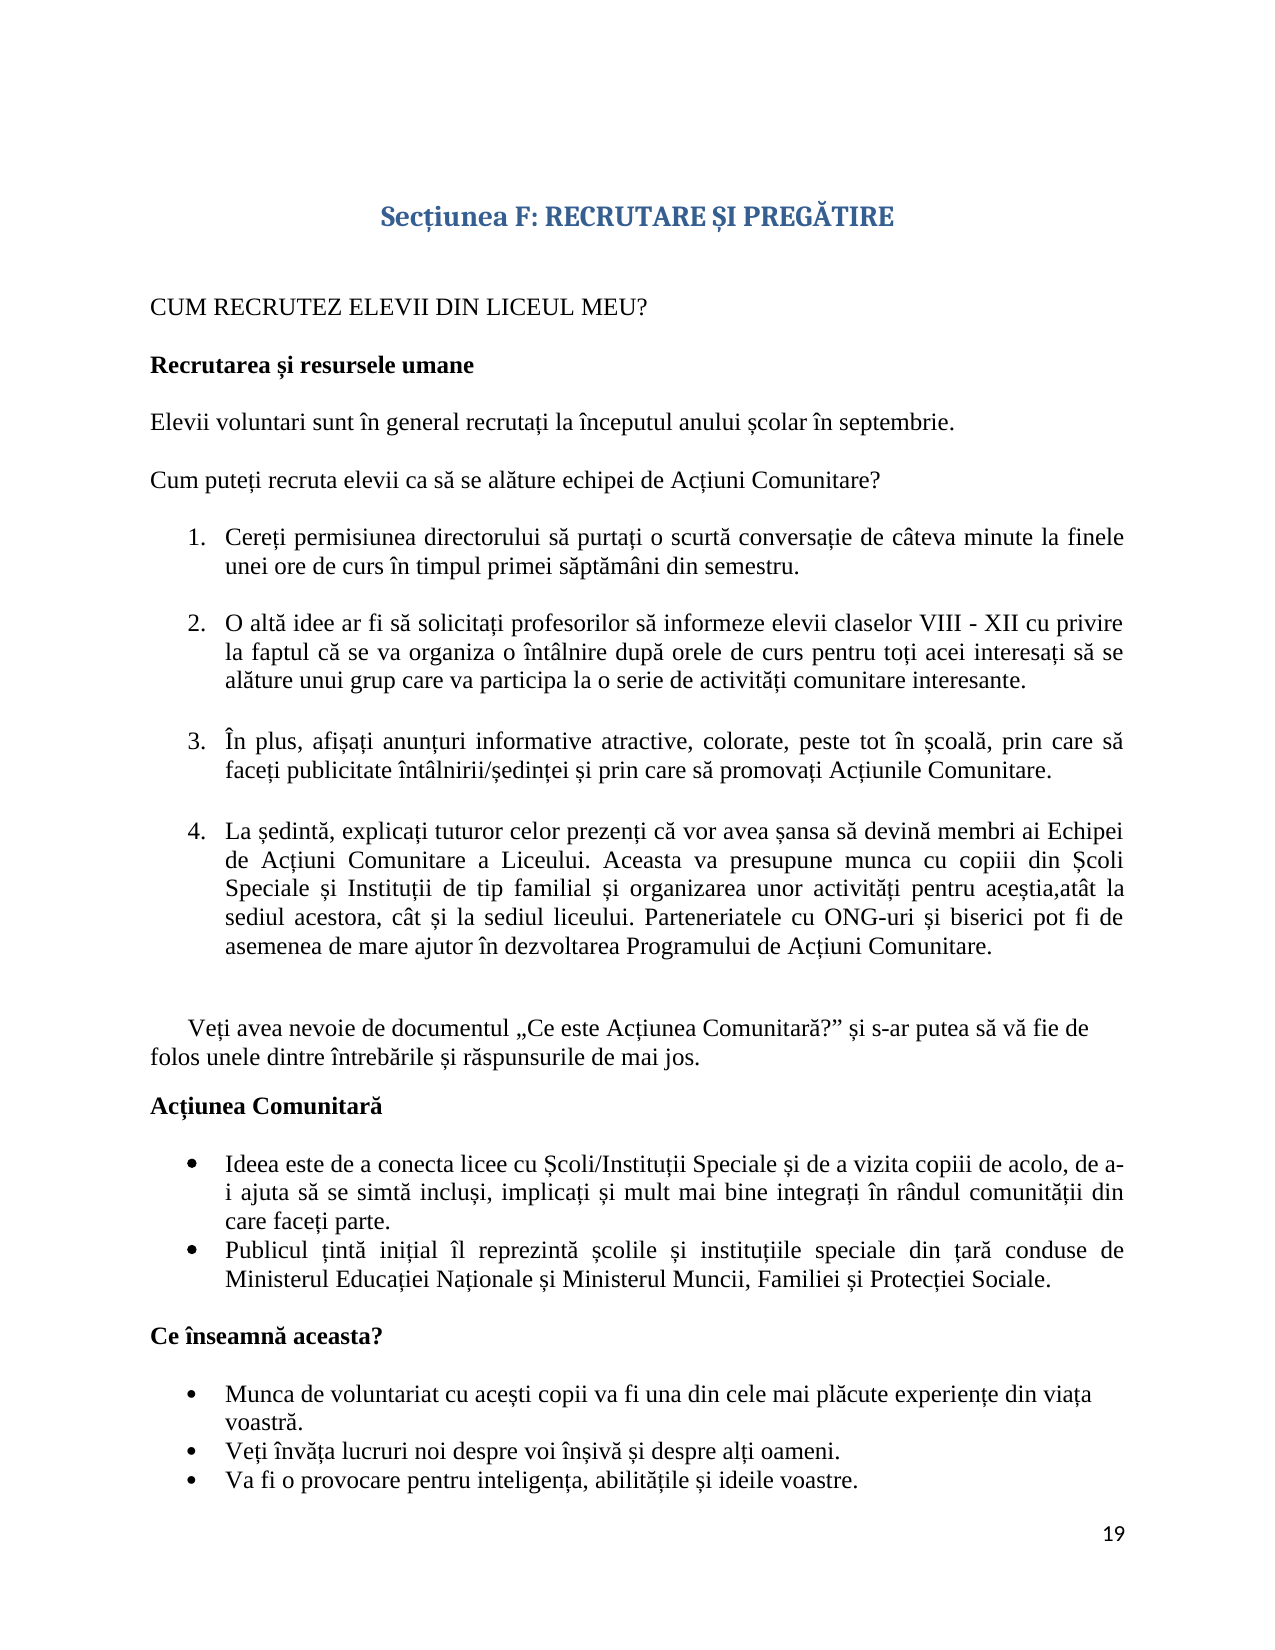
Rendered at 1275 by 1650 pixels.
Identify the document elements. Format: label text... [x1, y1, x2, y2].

list Munca de voluntariat cu acești copii va fi una din cele mai plăcute experiențe din viața voastră. [187, 1379, 1125, 1436]
list Ideea este de a conecta licee cu Școli/Instituții Speciale și de a vizita copiii de acolo, de a-i ajuta să se simtă incluși, implicați și mult mai bine integrați în rândul comunității din care faceți parte. [187, 1149, 1125, 1235]
list În plus, afișați anunțuri informative atractive, colorate, peste tot în școală, prin care să faceți publicitate întâlnirii/ședinței și prin care să promovați Acțiunile Comunitare. [187, 726, 1125, 784]
list Publicul țintă inițial îl reprezintă școlile și instituțiile speciale din țară conduse de Ministerul Educației Naționale și Ministerul Muncii, Familiei și Protecției Sociale. [187, 1235, 1125, 1292]
list Veți învăța lucruri noi despre voi înșivă și despre alți oameni. [187, 1436, 1125, 1465]
text Acțiunea Comunitară [150, 1091, 1125, 1120]
list O altă idee ar fi să solicitați profesorilor să informeze elevii claselor VIII - XII cu privire la faptul că se va organiza o întâlnire după orele de curs pentru toți acei interesați să se alăture unui grup care va participa la o serie de activități comunitare interesante. [187, 608, 1125, 694]
list La ședintă, explicați tuturor celor prezenți că vor avea șansa să devină membri ai Echipei de Acțiuni Comunitare a Liceului. Aceasta va presupune munca cu copiii din Școli Speciale și Instituții de tip familial și organizarea unor activități pentru aceștia,atât la sediul acestora, cât și la sediul liceului. Parteneriatele cu ONG-uri și biserici pot fi de asemenea de mare ajutor în dezvoltarea Programului de Acțiuni Comunitare. [187, 816, 1125, 960]
text Veți avea nevoie de documentul „Ce este Acțiunea Comunitară?” și s-ar putea să vă fie de folos unele dintre întrebările și răspunsurile de mai jos. [150, 1013, 1125, 1070]
text CUM RECRUTEZ ELEVII DIN LICEUL MEU? [150, 292, 1125, 321]
list Cereți permisiunea directorului să purtați o scurtă conversație de câteva minute la finele unei ore de curs în timpul primei săptămâni din semestru. [187, 522, 1125, 580]
text Elevii voluntari sunt în general recrutați la începutul anului școlar în septembrie. [150, 407, 1125, 436]
text Recrutarea și resursele umane [150, 350, 1125, 379]
list Va fi o provocare pentru inteligența, abilitățile și ideile voastre. [187, 1465, 1125, 1494]
text Ce înseamnă aceasta? [150, 1321, 1125, 1350]
subtitle Secțiunea F: RECRUTARE ȘI PREGĂTIRE [150, 200, 1125, 233]
text Cum puteți recruta elevii ca să se alăture echipei de Acțiuni Comunitare? [150, 465, 1125, 494]
